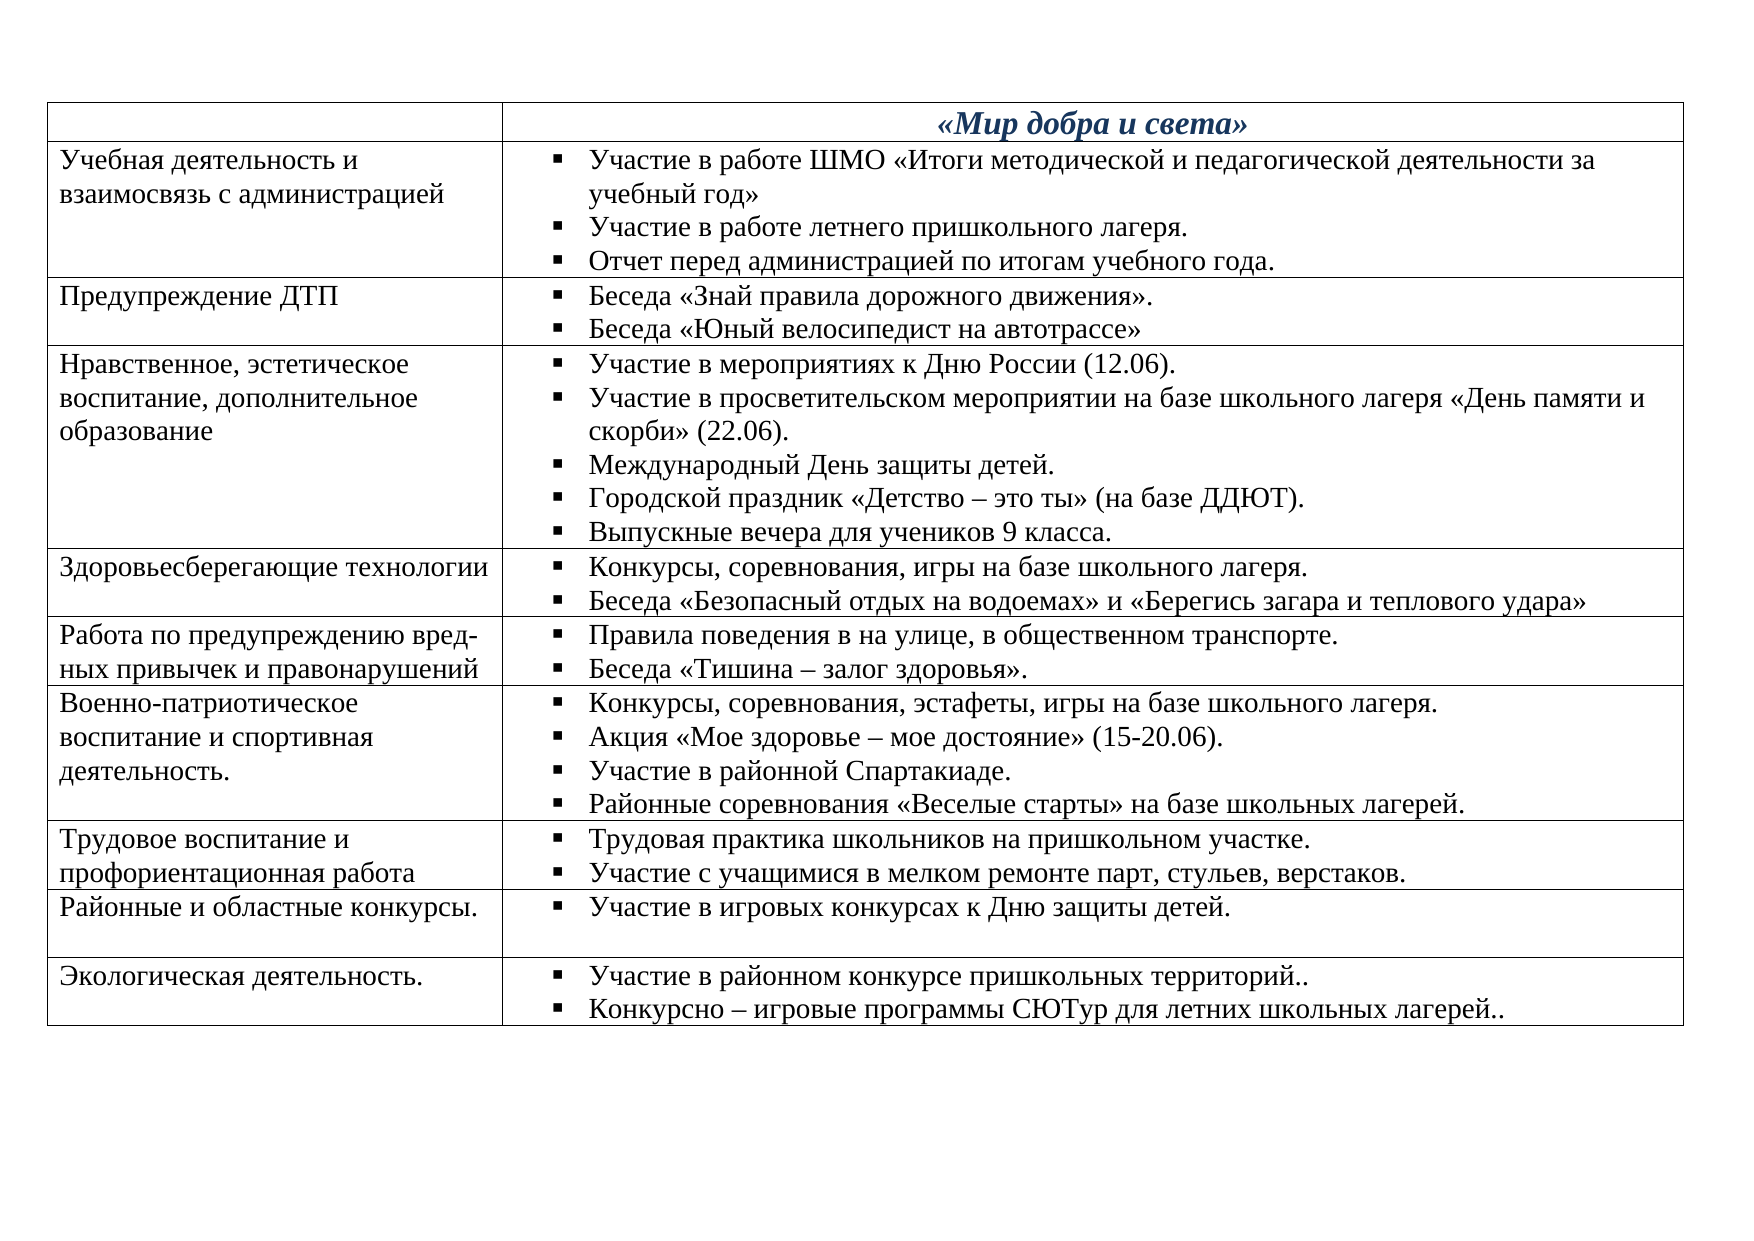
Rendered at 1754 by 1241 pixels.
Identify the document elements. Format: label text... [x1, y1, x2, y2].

table_cell Районные и областные конкурсы. [48, 890, 502, 957]
table_cell Здоровьесберегающие технологии [48, 549, 502, 616]
table_cell Предупреждение ДТП [48, 278, 502, 345]
table_cell Учебная деятельность и взаимосвязь с администрацией [48, 142, 502, 277]
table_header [503, 103, 1683, 141]
table_cell Участие в районном конкурсе пришкольных территорий.. Конкурсно – игровые программы СЮТур для летних школьных лагерей.. [503, 958, 1683, 1025]
table_cell Военно-патриотическое воспитание и спортивная деятельность. [48, 686, 502, 820]
table_cell Экологическая деятельность. [48, 958, 502, 1025]
table_cell Конкурсы, соревнования, игры на базе школьного лагеря. Беседа «Безопасный отдых на водоемах» и «Берегись загара и теплового удара» [503, 549, 1683, 616]
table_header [48, 103, 502, 141]
table_cell Правила поведения в на улице, в общественном транспорте. Беседа «Тишина – залог здоровья». [503, 617, 1683, 684]
table_cell Участие в игровых конкурсах к Дню защиты детей. [503, 890, 1683, 957]
table_cell Нравственное, эстетическое воспитание, дополнительное образование [48, 346, 502, 548]
table_cell Трудовая практика школьников на пришкольном участке. Участие с учащимися в мелком ремонте парт, стульев, верстаков. [503, 821, 1683, 888]
table_cell Беседа «Знай правила дорожного движения». Беседа «Юный велосипедист на автотрассе» [503, 278, 1683, 345]
table_cell Конкурсы, соревнования, эстафеты, игры на базе школьного лагеря. Акция «Мое здоровье – мое достояние» (15-20.06). Участие в районной Спартакиаде. Районные соревнования «Веселые старты» на базе школьных лагерей. [503, 686, 1683, 820]
table_cell Трудовое воспитание и профориентационная работа [48, 821, 502, 888]
table_cell Участие в работе ШМО «Итоги методической и педагогической деятельности за учебный год» Участие в работе летнего пришкольного лагеря. Отчет перед администрацией по итогам учебного года. [503, 142, 1683, 277]
table_cell Работа по предупреждению вред-ных привычек и правонарушений [48, 617, 502, 684]
table_cell Участие в мероприятиях к Дню России (12.06). Участие в просветительском мероприятии на базе школьного лагеря «День памяти и скорби» (22.06). Международный День защиты детей. Городской праздник «Детство – это ты» (на базе ДДЮТ). Выпускные вечера для учеников 9 класса. [503, 346, 1683, 548]
